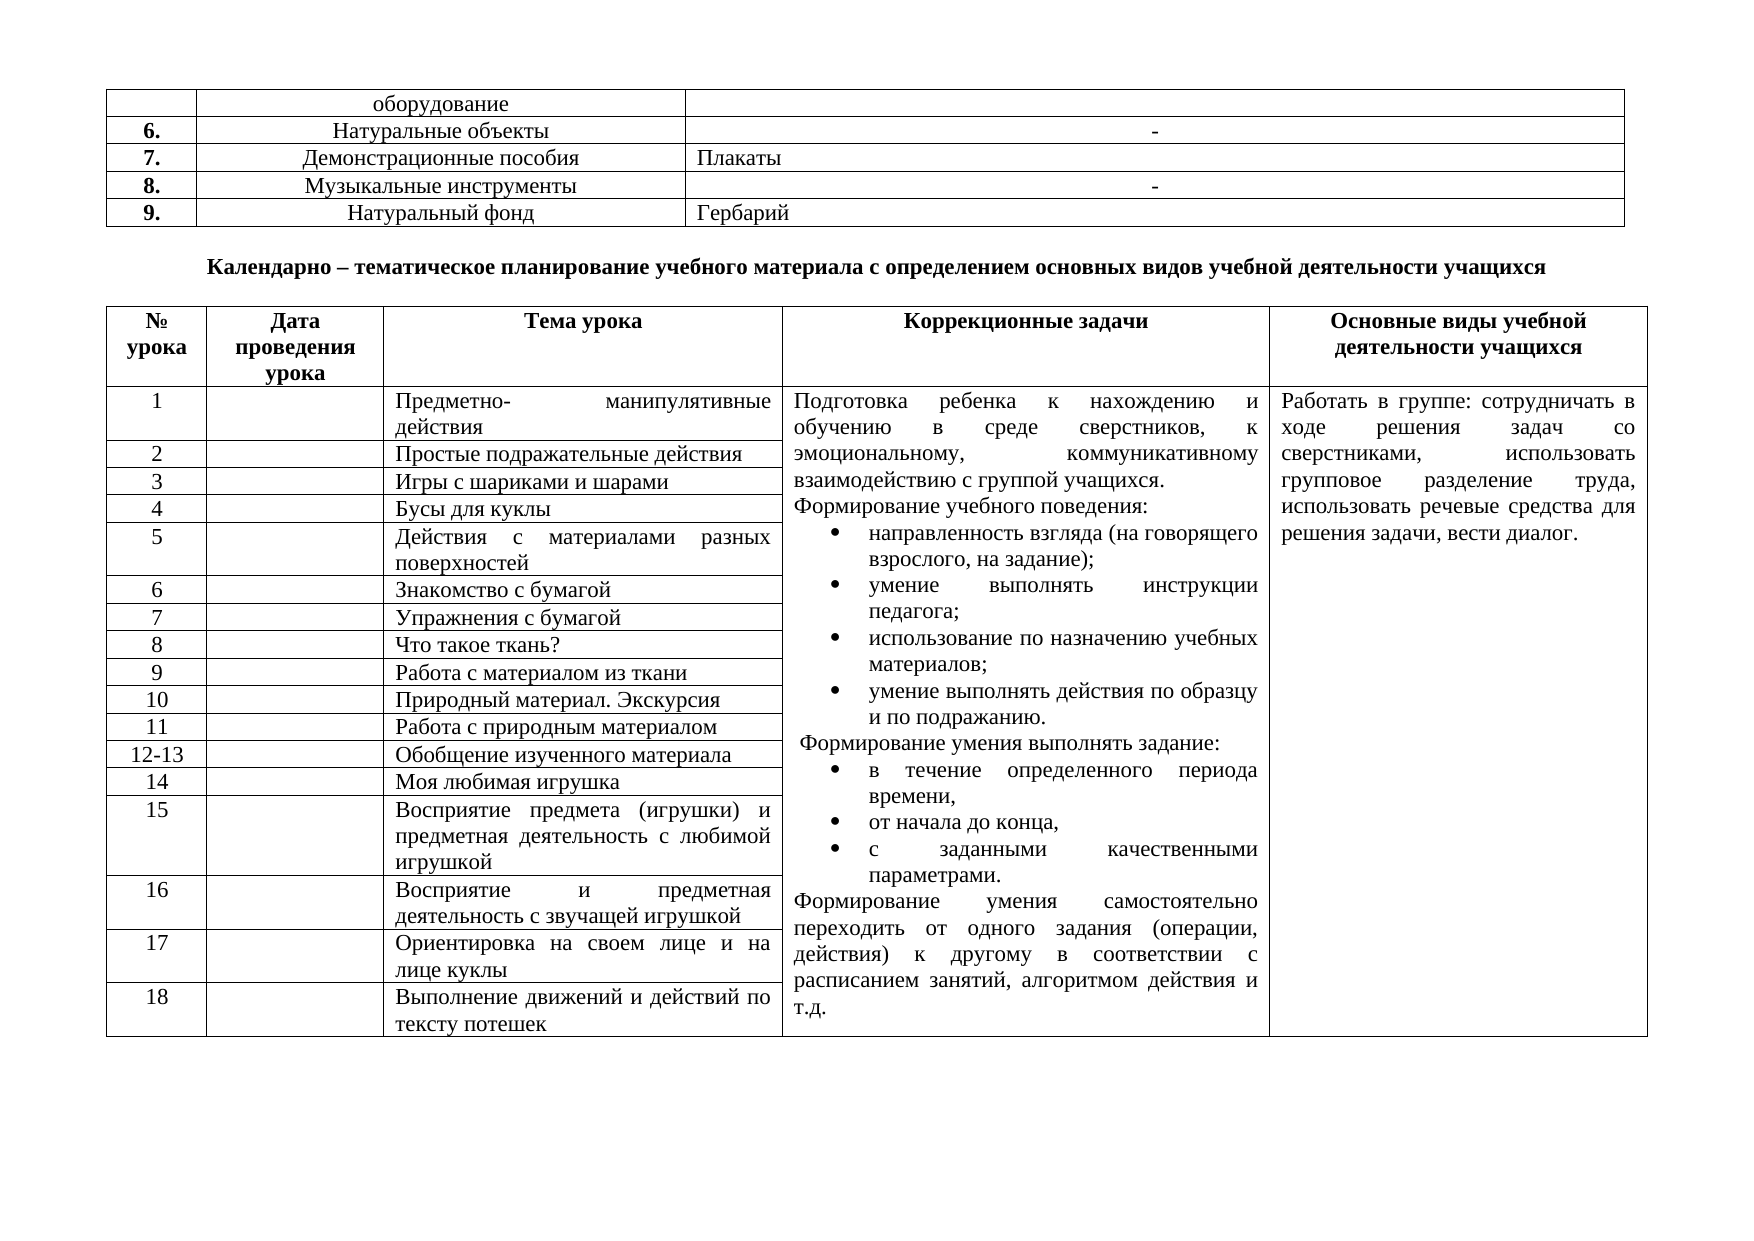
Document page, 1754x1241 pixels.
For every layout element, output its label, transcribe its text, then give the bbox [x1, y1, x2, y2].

table_cell [207, 441, 383, 467]
table_cell 9. [107, 199, 196, 226]
table_header Дата проведения урока [207, 307, 383, 386]
table_cell Простые подражательные действия [384, 441, 782, 467]
table_header Коррекционные задачи [783, 307, 1269, 386]
table_cell Предметно- манипулятивные действия [384, 387, 782, 439]
table_cell 16 [107, 876, 206, 928]
table_cell 12-13 [107, 741, 206, 767]
table_cell [207, 468, 383, 494]
table_cell Натуральный фонд [197, 199, 685, 226]
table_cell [1270, 387, 1647, 1036]
table_cell [207, 930, 383, 982]
table_cell Работа с материалом из ткани [384, 659, 782, 685]
table_cell 11 [107, 714, 206, 740]
table_cell [207, 741, 383, 767]
table_cell 4 [107, 495, 206, 522]
table_cell [207, 983, 383, 1036]
table_cell Упражнения с бумагой [384, 604, 782, 630]
table_cell Природный материал. Экскурсия [384, 686, 782, 712]
table_cell Знакомство с бумагой [384, 576, 782, 603]
table_cell 18 [107, 983, 206, 1036]
table_cell 5. [107, 90, 196, 116]
table_cell [207, 495, 383, 522]
table_cell 5 [107, 523, 206, 575]
table_cell Игры с шариками и шарами [384, 468, 782, 494]
table_header Основные виды учебной деятельности учащихся [1270, 307, 1647, 386]
table_cell 7 [107, 604, 206, 630]
table_cell 2 [107, 441, 206, 467]
table_cell Ориентировка на своем лице и на лице куклы [384, 930, 782, 982]
table_cell [207, 796, 383, 875]
table_cell Восприятие и предметная деятельность с звучащей игрушкой [384, 876, 782, 928]
table_cell 15 [107, 796, 206, 875]
table_cell 6. [107, 117, 196, 143]
table_header Тема урока [384, 307, 782, 386]
table_cell Бусы для куклы [384, 495, 782, 522]
table_cell Работа с природным материалом [384, 714, 782, 740]
table_cell Действия с материалами разных поверхностей [384, 523, 782, 575]
table_cell [207, 714, 383, 740]
table_cell 6 [107, 576, 206, 603]
table_cell Натуральные объекты [197, 117, 685, 143]
table_cell [207, 523, 383, 575]
table_cell Демонстрационные пособия [197, 144, 685, 171]
table_cell 14 [107, 768, 206, 794]
table_cell [207, 631, 383, 658]
table_cell - [686, 117, 1624, 143]
table_cell Восприятие предмета (игрушки) и предметная деятельность с любимой игрушкой [384, 796, 782, 875]
table_cell [207, 659, 383, 685]
table_cell Обобщение изученного материала [384, 741, 782, 767]
table_cell Выполнение движений и действий по тексту потешек [384, 983, 782, 1036]
table_cell 7. [107, 144, 196, 171]
table_cell Подготовка ребенка к нахождению и обучению в среде сверстников, к эмоциональному, коммуникативному взаимодействию с группой учащихся. Формирование учебного поведения: направленность взгляда (на говорящего взрослого, на задание); умение выполнять инструкции педагога; использование по назначению учебных материалов; умение выполнять действия по образцу и по подражанию. Формирование умения выполнять задание: в течение определенного периода времени, от начала до конца, с заданными качественными параметрами. Формирование умения самостоятельно переходить от одного задания (операции, действия) к другому в соответствии с расписанием занятий, алгоритмом действия и т.д. [783, 387, 1269, 1036]
table_cell Гербарий [686, 199, 1624, 226]
table_cell 10 [107, 686, 206, 712]
table_cell Моя любимая игрушка [384, 768, 782, 794]
table_cell 8 [107, 631, 206, 658]
table_cell - [686, 172, 1624, 198]
table_cell [207, 768, 383, 794]
table_cell Что такое ткань? [384, 631, 782, 658]
table_cell [207, 686, 383, 712]
table_cell [207, 387, 383, 439]
table_cell - [686, 90, 1624, 116]
table_header № урока [107, 307, 206, 386]
table_cell Плакаты [686, 144, 1624, 171]
table_cell [207, 604, 383, 630]
table_cell 17 [107, 930, 206, 982]
table_cell Музыкальные инструменты [197, 172, 685, 198]
table_cell 3 [107, 468, 206, 494]
table_cell [207, 576, 383, 603]
table_cell 1 [107, 387, 206, 439]
text Календарно – тематическое планирование учебного материала с определением основных видов учебной деятельности учащихся [118, 253, 1636, 279]
table_cell 9 [107, 659, 206, 685]
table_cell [197, 90, 685, 116]
table_cell 8. [107, 172, 196, 198]
table_cell [207, 876, 383, 928]
